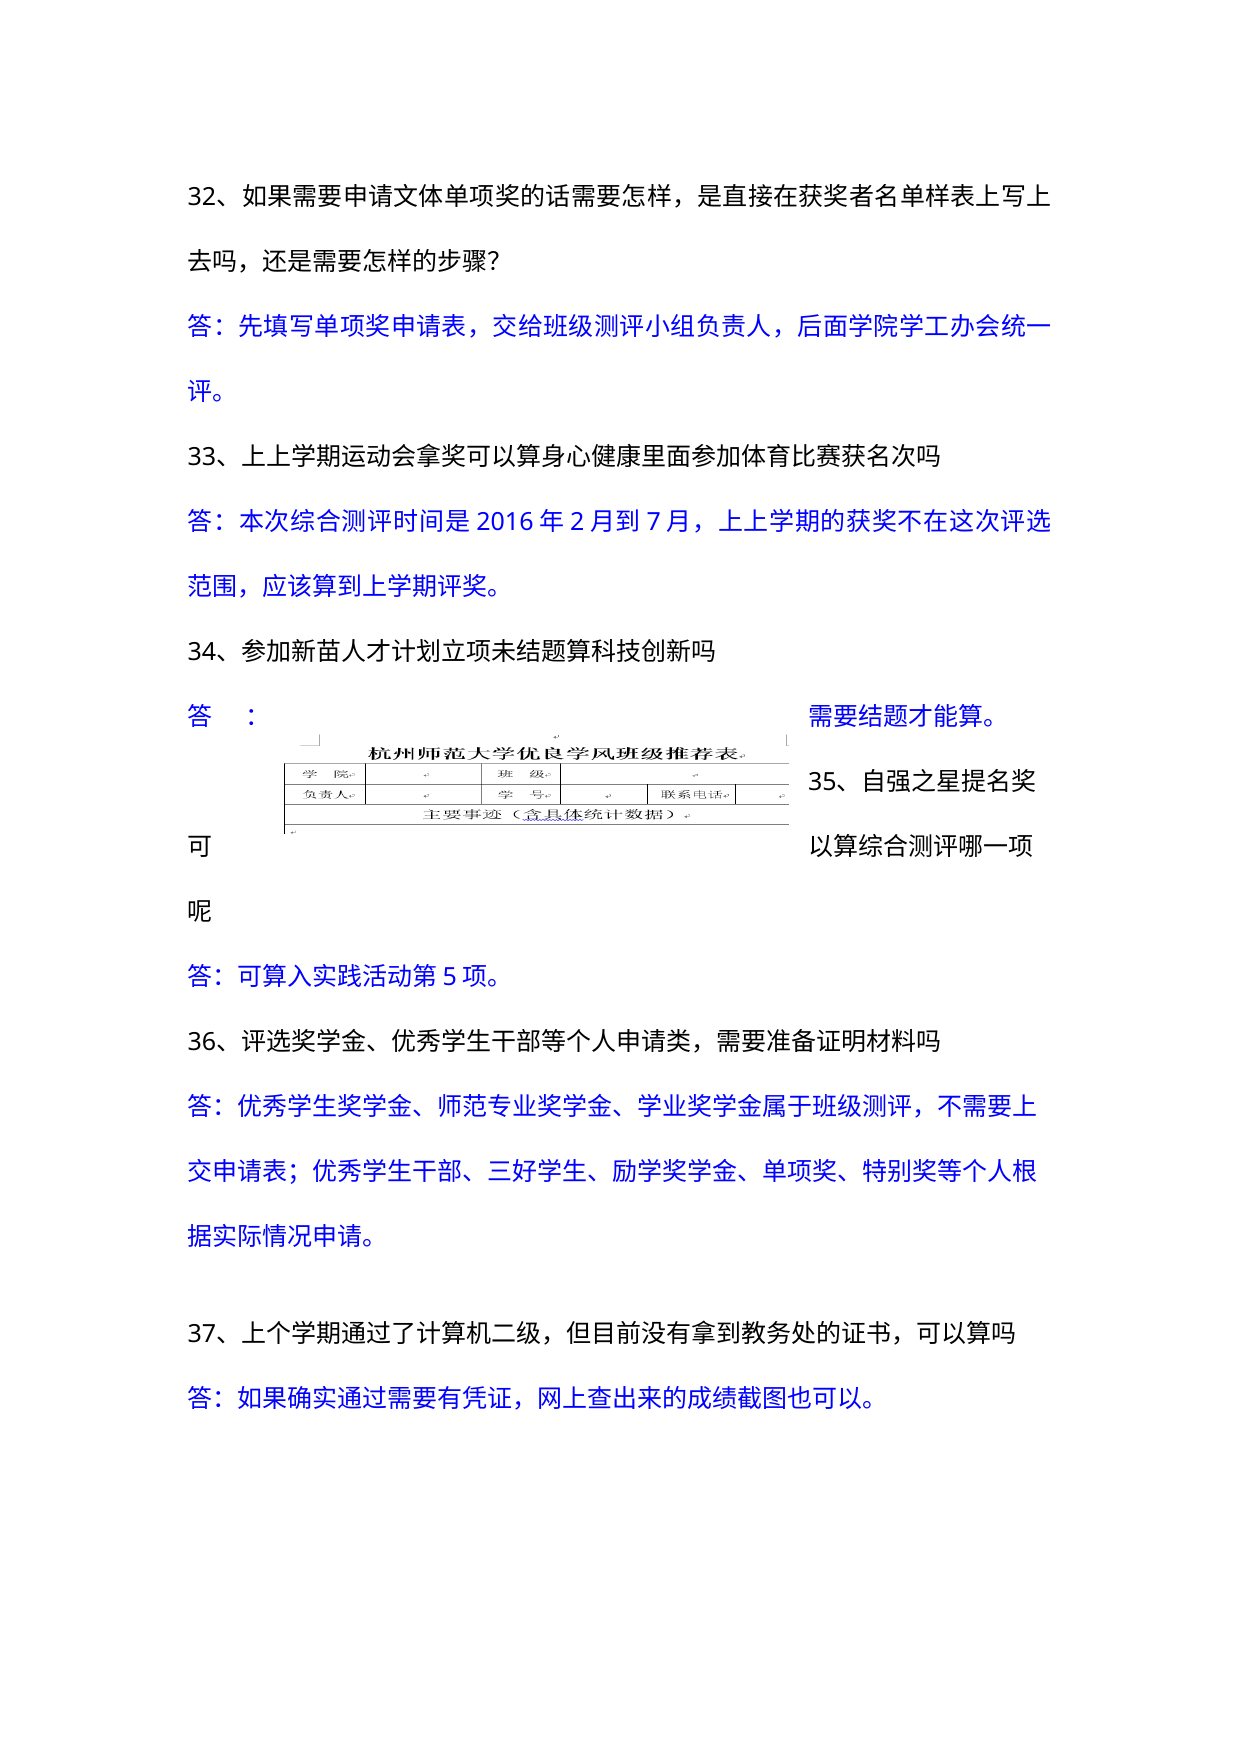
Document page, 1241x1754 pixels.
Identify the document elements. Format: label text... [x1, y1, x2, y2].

picture [264, 728, 789, 834]
list 36、评选奖学金、优秀学生干部等个人申请类，需要准备证明材料吗 [187, 1007, 1053, 1072]
list 33、上上学期运动会拿奖可以算身心健康里面参加体育比赛获名次吗 [187, 422, 1053, 487]
list 32、如果需要申请文体单项奖的话需要怎样，是直接在获奖者名单样表上写上去吗，还是需要怎样的步骤？ [187, 162, 1053, 292]
text 答：如果确实通过需要有凭证，网上查出来的成绩截图也可以。 [187, 1364, 1053, 1429]
text 答：优秀学生奖学金、师范专业奖学金、学业奖学金属于班级测评，不需要上交申请表；优秀学生干部、三好学生、励学奖学金、单项奖、特别奖等个人根据实际情况申请。 [187, 1072, 1053, 1267]
list 34、参加新苗人才计划立项未结题算科技创新吗 [187, 617, 1053, 682]
list 37、上个学期通过了计算机二级，但目前没有拿到教务处的证书，可以算吗 [187, 1299, 1053, 1364]
text 答：可算入实践活动第5项。 [187, 942, 1053, 1007]
text 答：需要结题才能算。 [187, 682, 1053, 747]
text 答：先填写单项奖申请表，交给班级测评小组负责人，后面学院学工办会统一评。 [187, 292, 1053, 422]
text 答：本次综合测评时间是2016年2月到7月，上上学期的获奖不在这次评选范围，应该算到上学期评奖。 [187, 487, 1053, 617]
